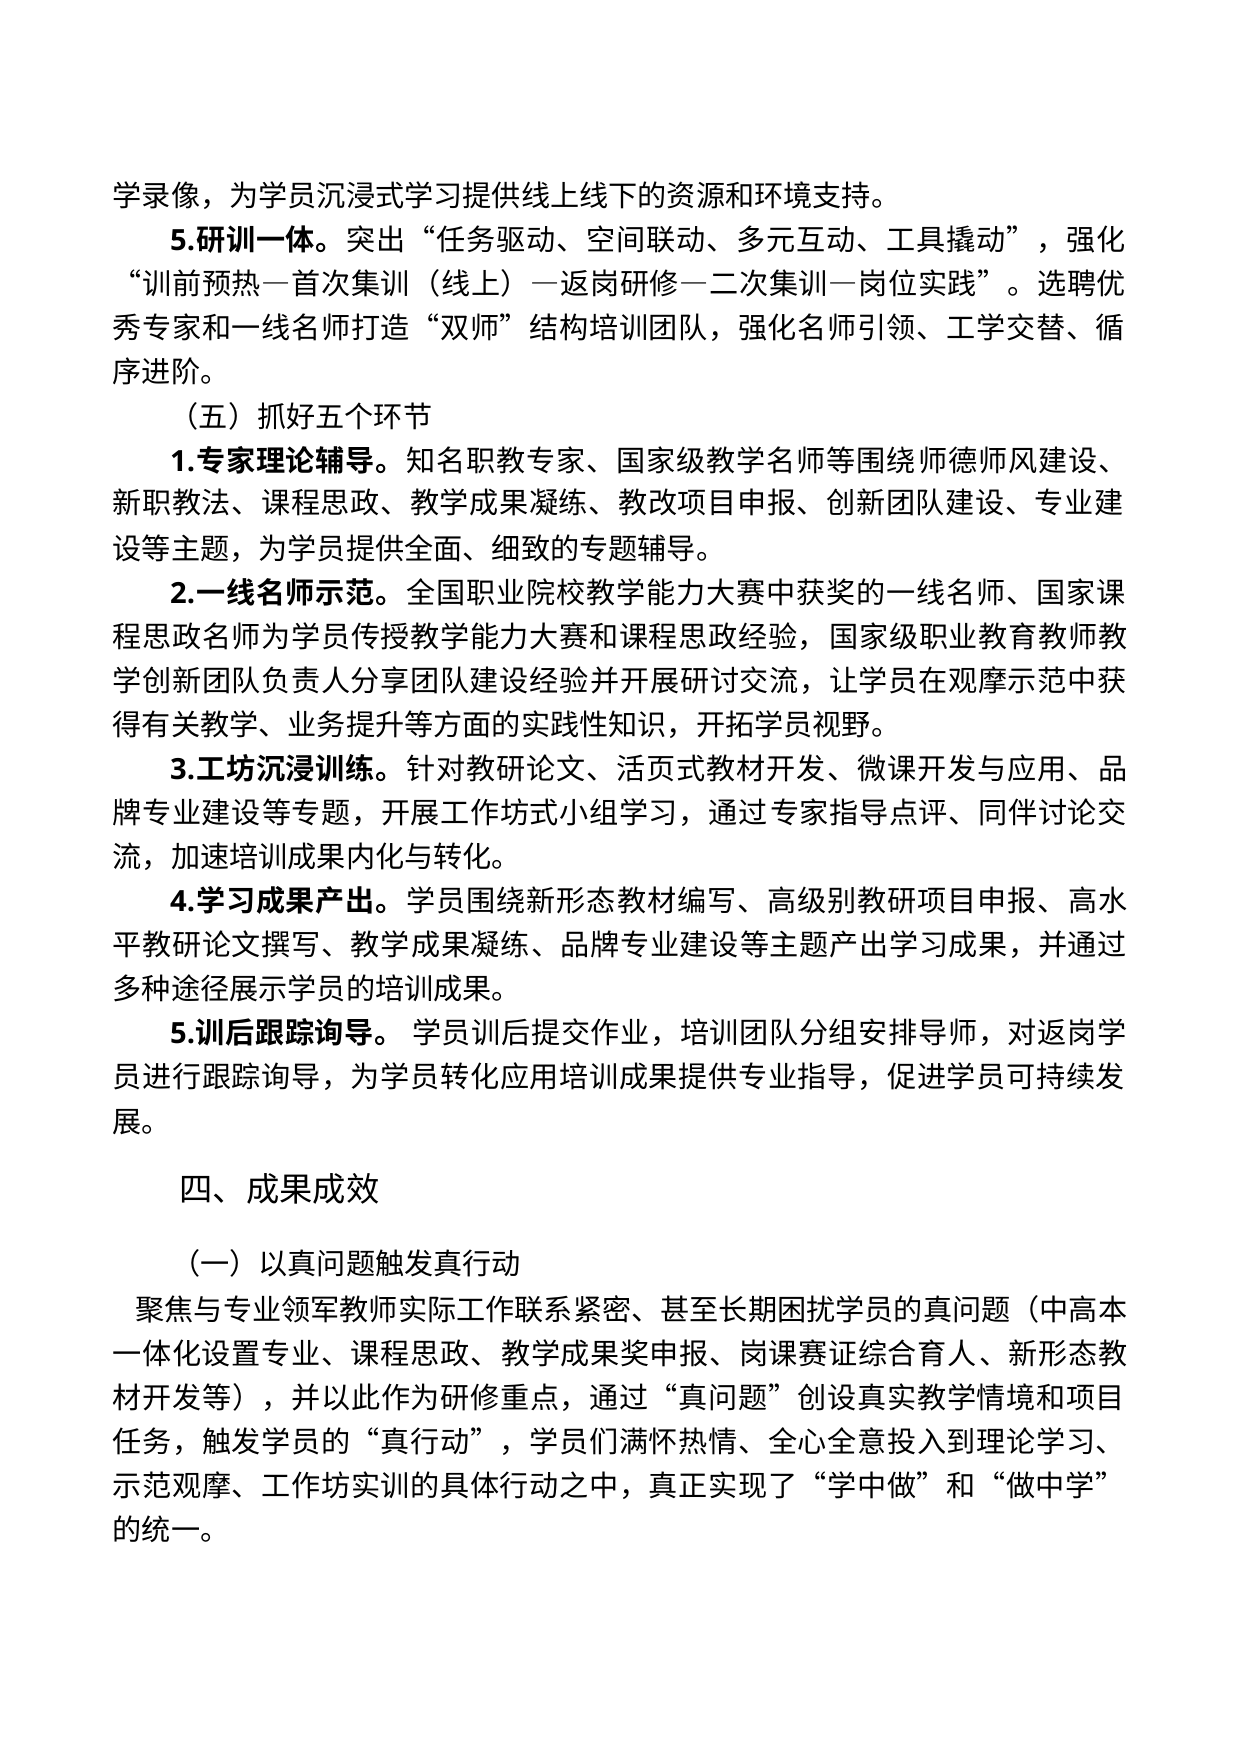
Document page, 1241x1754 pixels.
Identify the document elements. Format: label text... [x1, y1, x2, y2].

text 4.学习成果产出。学员围绕新形态教材编写、高级别教研项目申报、高水平教研论文撰写、教学成果凝练、品牌专业建设等主题产出学习成果，并通过多种途径展示学员的培训成果。 [112, 877, 1128, 1009]
text （一）以真问题触发真行动 [112, 1240, 1151, 1284]
text 四、成果成效 [112, 1143, 1151, 1231]
text 3.工坊沉浸训练。针对教研论文、活页式教材开发、微课开发与应用、品牌专业建设等专题，开展工作坊式小组学习，通过专家指导点评、同伴讨论交流，加速培训成果内化与转化。 [112, 745, 1128, 877]
text 5.研训一体。突出“任务驱动、空间联动、多元互动、工具撬动”，强化“训前预热—首次集训（线上）—返岗研修—二次集训—岗位实践”。选聘优秀专家和一线名师打造“双师”结构培训团队，强化名师引领、工学交替、循序进阶。 [112, 216, 1128, 392]
text 5.训后跟踪询导。 学员训后提交作业，培训团队分组安排导师，对返岗学员进行跟踪询导，为学员转化应用培训成果提供专业指导，促进学员可持续发展。 [112, 1009, 1128, 1141]
text （五）抓好五个环节 [112, 392, 1128, 436]
text 聚焦与专业领军教师实际工作联系紧密、甚至长期困扰学员的真问题（中高本一体化设置专业、课程思政、教学成果奖申报、岗课赛证综合育人、新形态教材开发等），并以此作为研修重点，通过“真问题”创设真实教学情境和项目任务，触发学员的“真行动”，学员们满怀热情、全心全意投入到理论学习、示范观摩、工作坊实训的具体行动之中，真正实现了“学中做”和“做中学”的统一。 [112, 1286, 1128, 1550]
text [112, 172, 1128, 216]
text 2.一线名师示范。全国职业院校教学能力大赛中获奖的一线名师、国家课程思政名师为学员传授教学能力大赛和课程思政经验，国家级职业教育教师教学创新团队负责人分享团队建设经验并开展研讨交流，让学员在观摩示范中获得有关教学、业务提升等方面的实践性知识，开拓学员视野。 [112, 568, 1128, 745]
text 1.专家理论辅导。知名职教专家、国家级教学名师等围绕师德师风建设、新职教法、课程思政、教学成果凝练、教改项目申报、创新团队建设、专业建设等主题，为学员提供全面、细致的专题辅导。 [112, 436, 1128, 568]
